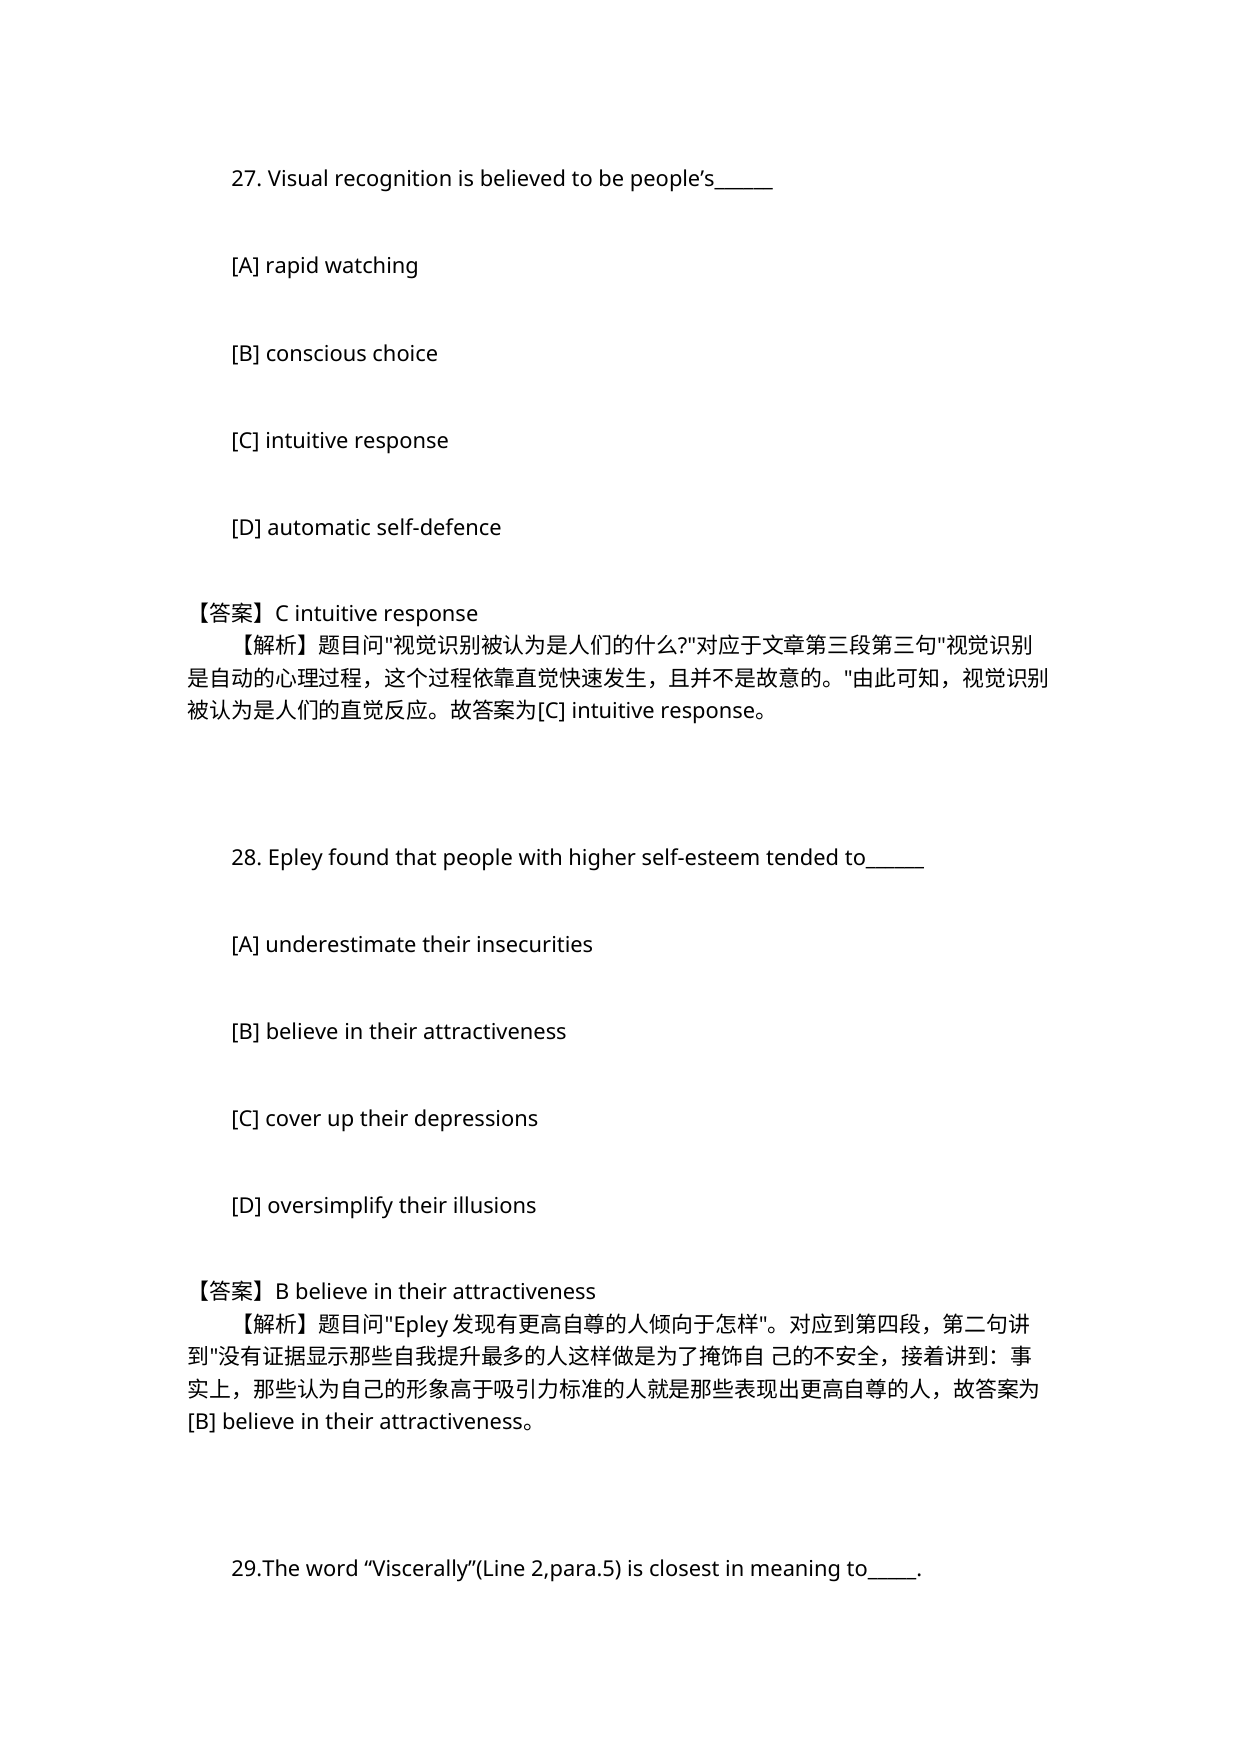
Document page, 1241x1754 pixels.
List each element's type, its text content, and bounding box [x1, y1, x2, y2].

text [D] oversimplify their illusions [187, 1189, 1053, 1221]
text [B] conscious choice [187, 336, 1053, 369]
text 【答案】C intuitive response [187, 596, 1053, 628]
text 【答案】B believe in their attractiveness [187, 1274, 1053, 1307]
text [A] underestimate their insecurities [187, 927, 1053, 960]
text [A] rapid watching [187, 249, 1053, 282]
text 28. Epley found that people with higher self-esteem tended to______ [187, 840, 1053, 873]
text [D] automatic self-defence [187, 510, 1053, 543]
text [B] believe in their attractiveness [187, 1014, 1053, 1047]
text 29.The word “Viscerally”(Line 2,para.5) is closest in meaning to_____. [187, 1551, 1053, 1584]
text 【解析】题目问"Epley发现有更高自尊的人倾向于怎样"。对应到第四段，第二句讲到"没有证据显示那些自我提升最多的人这样做是为了掩饰自 己的不安全，接着讲到：事实上，那些认为自己的形象高于吸引力标准的人就是那些表现出更高自尊的人，故答案为[B] believe in their attractiveness。 [187, 1307, 1053, 1437]
text [C] intuitive response [187, 423, 1053, 456]
text [C] cover up their depressions [187, 1102, 1053, 1134]
text 【解析】题目问"视觉识别被认为是人们的什么?"对应于文章第三段第三句"视觉识别是自动的心理过程，这个过程依靠直觉快速发生，且并不是故意的。"由此可知，视觉识别被认为是人们的直觉反应。故答案为[C] intuitive response。 [187, 628, 1053, 726]
text 27. Visual recognition is believed to be people’s______ [187, 162, 1053, 194]
